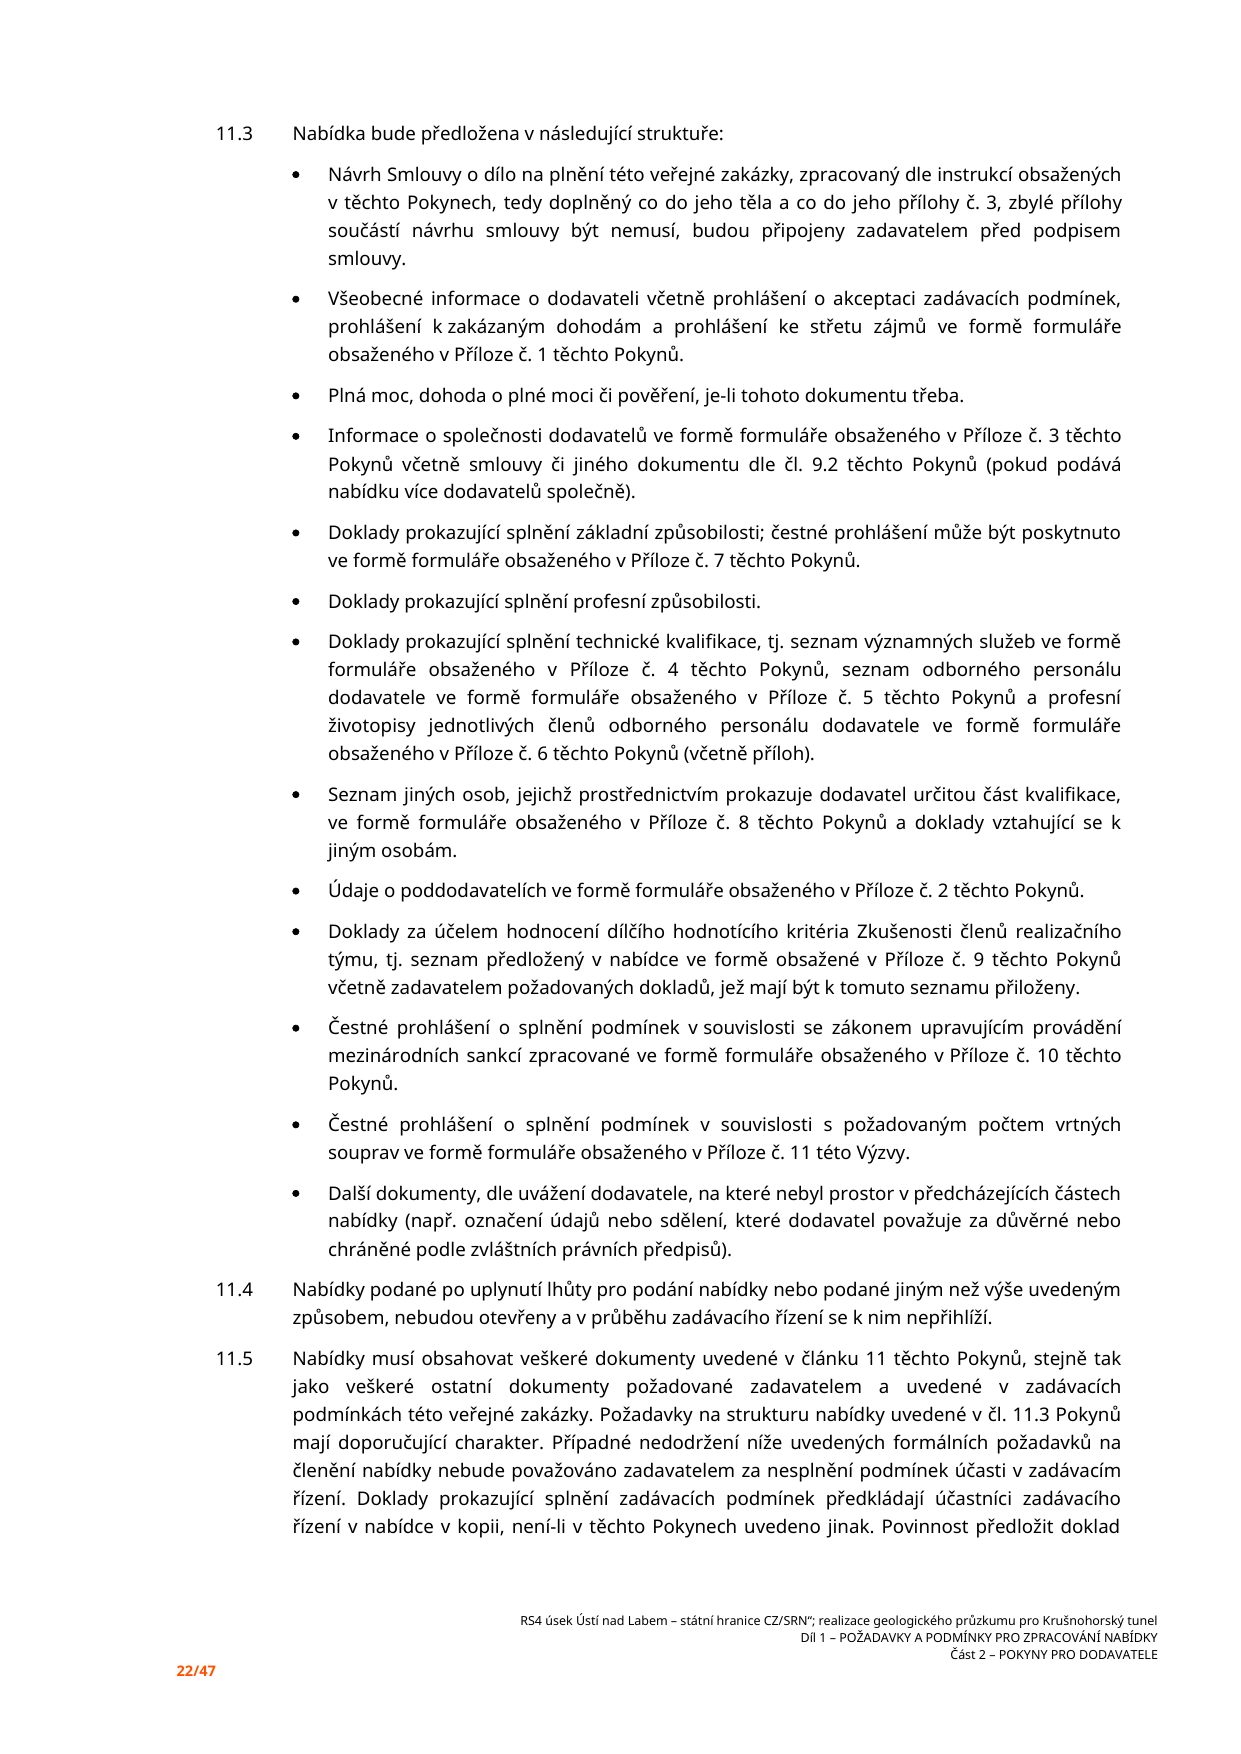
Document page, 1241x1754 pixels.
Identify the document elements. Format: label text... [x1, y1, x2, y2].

text Nabídka bude předložena v následující struktuře: [216, 121, 1122, 146]
text Návrh Smlouvy o dílo na plnění této veřejné zakázky, zpracovaný dle instrukcí obsažených v těchto Pokynech, tedy doplněný co do jeho těla a co do jeho přílohy č. 3, zbylé přílohy součástí návrhu smlouvy být nemusí, budou připojeny zadavatelem před podpisem smlouvy. [292, 161, 1122, 271]
text Všeobecné informace o dodavateli včetně prohlášení o akceptaci zadávacích podmínek, prohlášení k zakázaným dohodám a prohlášení ke střetu zájmů ve formě formuláře obsaženého v Příloze č. 1 těchto Pokynů. [292, 286, 1122, 367]
text Doklady prokazující splnění základní způsobilosti; čestné prohlášení může být poskytnuto ve formě formuláře obsaženého v Příloze č. 7 těchto Pokynů. [292, 519, 1122, 573]
text Čestné prohlášení o splnění podmínek v souvislosti s požadovaným počtem vrtných souprav ve formě formuláře obsaženého v Příloze č. 11 této Výzvy. [292, 1111, 1122, 1165]
text Doklady prokazující splnění technické kvalifikace, tj. seznam významných služeb ve formě formuláře obsaženého v Příloze č. 4 těchto Pokynů, seznam odborného personálu dodavatele ve formě formuláře obsaženého v Příloze č. 5 těchto Pokynů a profesní životopisy jednotlivých členů odborného personálu dodavatele ve formě formuláře obsaženého v Příloze č. 6 těchto Pokynů (včetně příloh). [292, 628, 1122, 766]
text Doklady prokazující splnění profesní způsobilosti. [292, 588, 1122, 613]
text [216, 1345, 1122, 1538]
text Údaje o poddodavatelích ve formě formuláře obsaženého v Příloze č. 2 těchto Pokynů. [292, 878, 1122, 903]
text Informace o společnosti dodavatelů ve formě formuláře obsaženého v Příloze č. 3 těchto Pokynů včetně smlouvy či jiného dokumentu dle čl. 9.2 těchto Pokynů (pokud podává nabídku více dodavatelů společně). [292, 423, 1122, 504]
text Seznam jiných osob, jejichž prostřednictvím prokazuje dodavatel určitou část kvalifikace, ve formě formuláře obsaženého v Příloze č. 8 těchto Pokynů a doklady vztahující se k jiným osobám. [292, 781, 1122, 863]
text Další dokumenty, dle uvážení dodavatele, na které nebyl prostor v předcházejících částech nabídky (např. označení údajů nebo sdělení, které dodavatel považuje za důvěrné nebo chráněné podle zvláštních právních předpisů). [292, 1180, 1122, 1261]
text Doklady za účelem hodnocení dílčího hodnotícího kritéria Zkušenosti členů realizačního týmu, tj. seznam předložený v nabídce ve formě obsažené v Příloze č. 9 těchto Pokynů včetně zadavatelem požadovaných dokladů, jež mají být k tomuto seznamu přiloženy. [292, 918, 1122, 1000]
text Plná moc, dohoda o plné moci či pověření, je-li tohoto dokumentu třeba. [292, 382, 1122, 408]
text Nabídky podané po uplynutí lhůty pro podání nabídky nebo podané jiným než výše uvedeným způsobem, nebudou otevřeny a v průběhu zadávacího řízení se k nim nepřihlíží. [216, 1276, 1122, 1330]
text Čestné prohlášení o splnění podmínek v souvislosti se zákonem upravujícím provádění mezinárodních sankcí zpracované ve formě formuláře obsaženého v Příloze č. 10 těchto Pokynů. [292, 1015, 1122, 1096]
